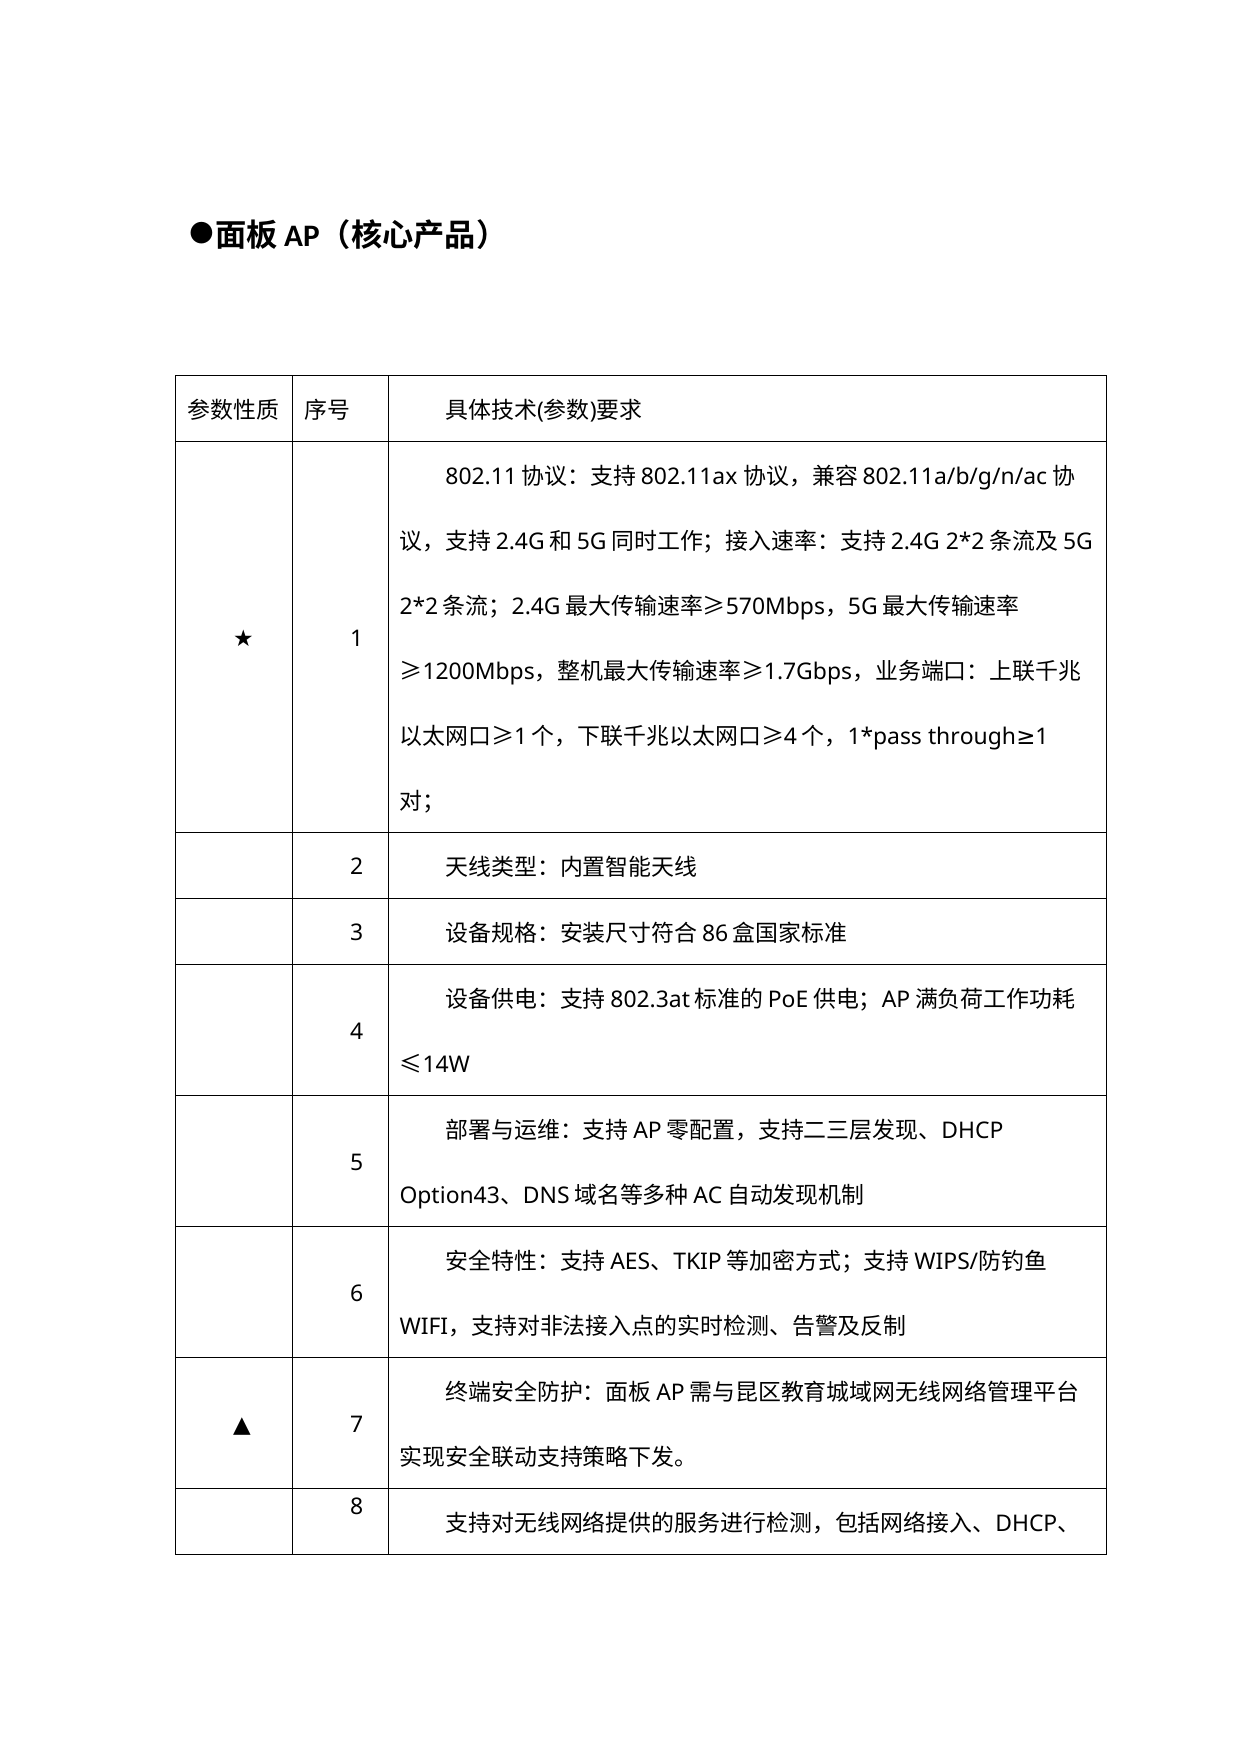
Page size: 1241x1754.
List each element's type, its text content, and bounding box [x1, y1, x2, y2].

table_cell [176, 965, 292, 1095]
table_cell 6 [293, 1227, 388, 1357]
table_cell 部署与运维：支持AP零配置，支持二三层发现、DHCP Option43、DNS域名等多种AC自动发现机制 [389, 1096, 1106, 1226]
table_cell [389, 1489, 1106, 1554]
table_cell 4 [293, 965, 388, 1095]
table_cell 7 [293, 1358, 388, 1488]
table_cell 1 [293, 442, 388, 832]
table_cell ▲ [176, 1358, 292, 1488]
table_cell 2 [293, 833, 388, 898]
table_header 参数性质 [176, 376, 292, 441]
table_cell 天线类型：内置智能天线 [389, 833, 1106, 898]
table_cell 设备规格：安装尺寸符合86盒国家标准 [389, 899, 1106, 964]
subtitle ●面板AP（核心产品） [187, 197, 1053, 262]
table_cell [176, 1096, 292, 1226]
table_cell 5 [293, 1096, 388, 1226]
table_cell [176, 899, 292, 964]
table_cell 3 [293, 899, 388, 964]
table_cell [176, 1227, 292, 1357]
table_cell [176, 1489, 292, 1554]
table_cell 设备供电：支持802.3at标准的PoE供电；AP满负荷工作功耗≤14W [389, 965, 1106, 1095]
table_cell 8 [293, 1489, 388, 1554]
table_header 序号 [293, 376, 388, 441]
table_cell 安全特性：支持AES、TKIP等加密方式；支持WIPS/防钓鱼WIFI，支持对非法接入点的实时检测、告警及反制 [389, 1227, 1106, 1357]
table_cell 802.11协议：支持802.11ax 协议，兼容802.11a/b/g/n/ac协议，支持2.4G和5G同时工作；接入速率：支持2.4G 2*2条流及 5G 2*2条流；2.4G最大传输速率≥570Mbps，5G最大传输速率≥1200Mbps，整机最大传输速率≥1.7Gbps，业务端口：上联千兆以太网口≥1个，下联千兆以太网口≥4个，1*pass through≥1对； [389, 442, 1106, 832]
table_header 具体技术(参数)要求 [389, 376, 1106, 441]
table_cell ★ [176, 442, 292, 832]
table_cell [176, 833, 292, 898]
table_cell 终端安全防护：面板AP需与昆区教育城域网无线网络管理平台实现安全联动支持策略下发。 [389, 1358, 1106, 1488]
